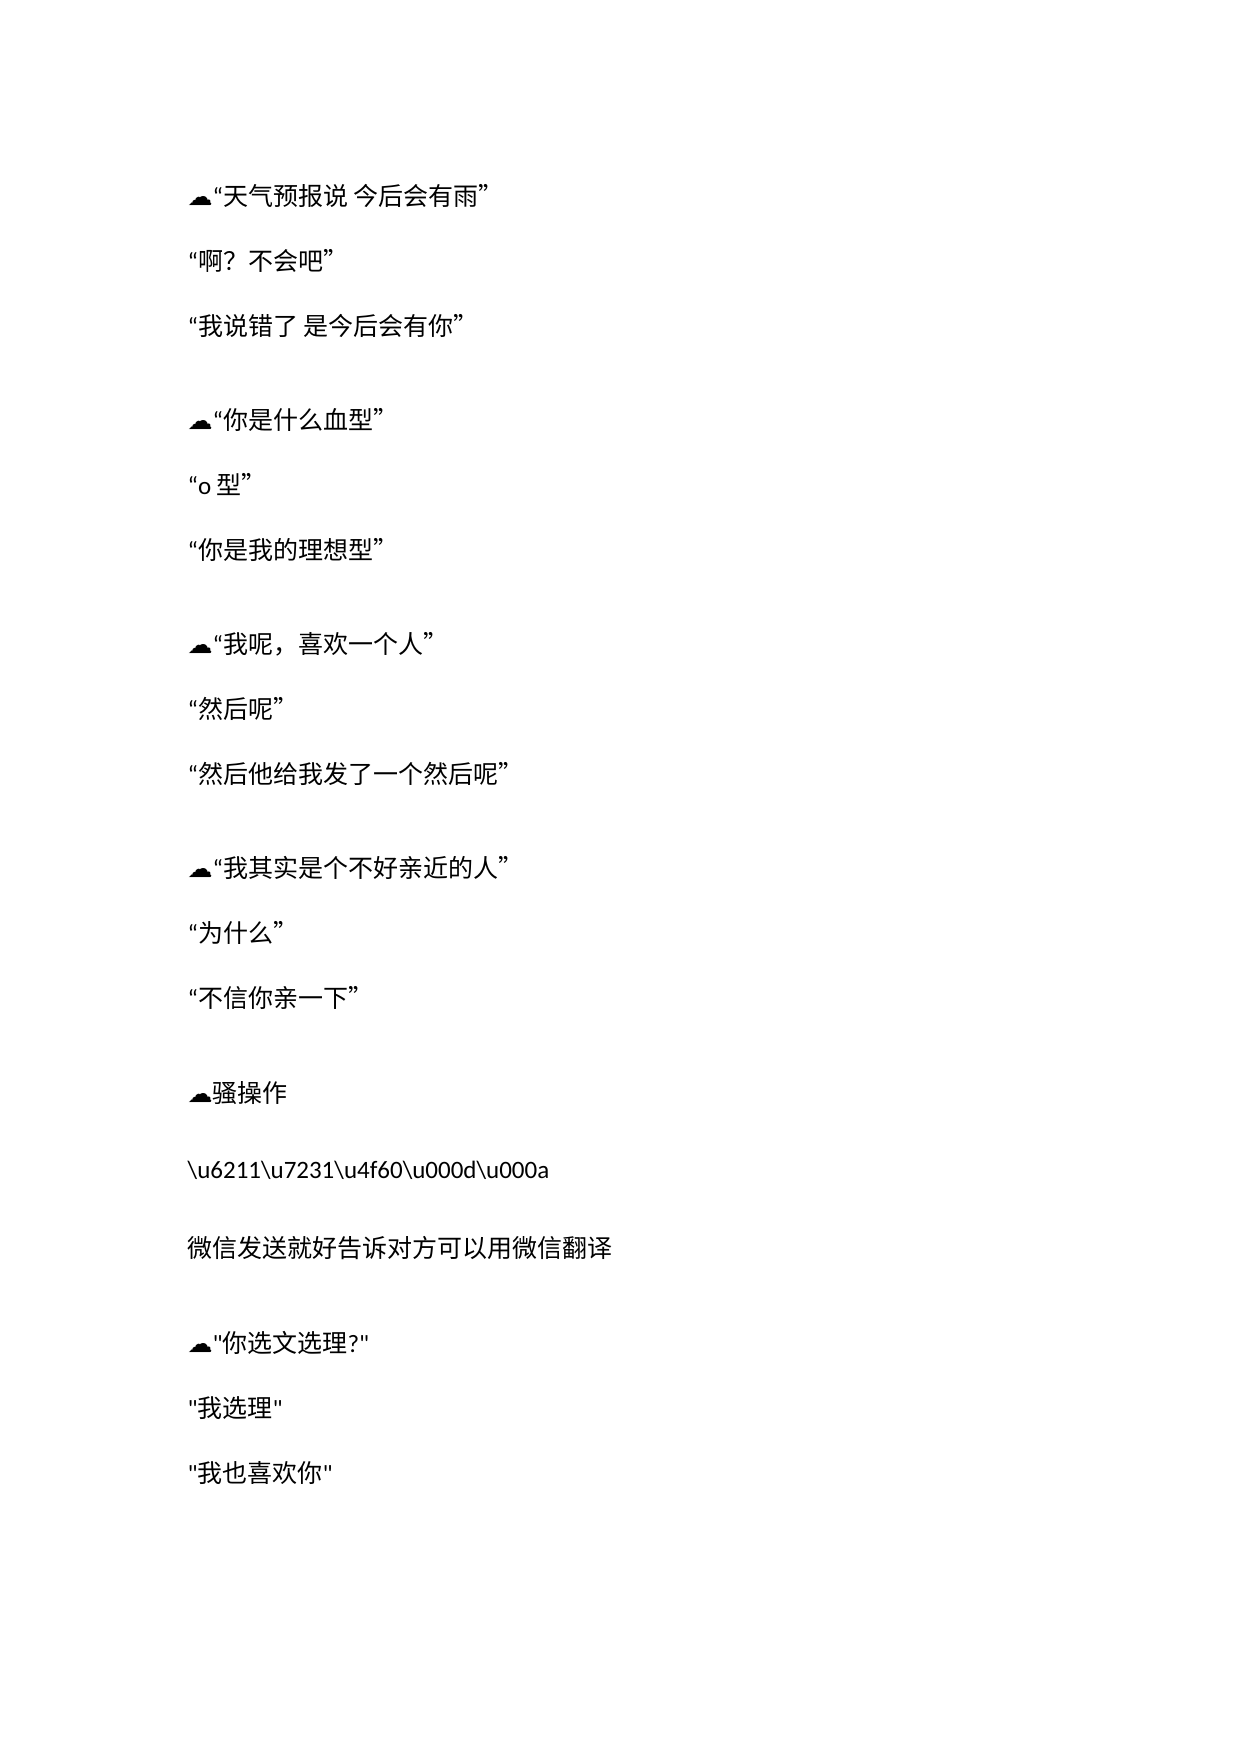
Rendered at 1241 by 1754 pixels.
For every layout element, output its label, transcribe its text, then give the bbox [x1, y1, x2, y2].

text ☁️“你是什么血型” “o型” “你是我的理想型” [187, 386, 1053, 581]
text ☁️"你选文选理?" "我选理" "我也喜欢你" [187, 1309, 1053, 1504]
text ☁️“我呢，喜欢一个人” “然后呢” “然后他给我发了一个然后呢” [187, 610, 1053, 805]
text ☁️骚操作 [187, 1059, 1053, 1124]
text ☁️“天气预报说 今后会有雨” “啊？不会吧” “我说错了 是今后会有你” [187, 162, 1053, 357]
text 微信发送就好告诉对方可以用微信翻译 [187, 1214, 1053, 1279]
text ☁️“我其实是个不好亲近的人” “为什么” “不信你亲一下” [187, 834, 1053, 1029]
text \u6211\u7231\u4f60\u000d\u000a [187, 1153, 1053, 1185]
